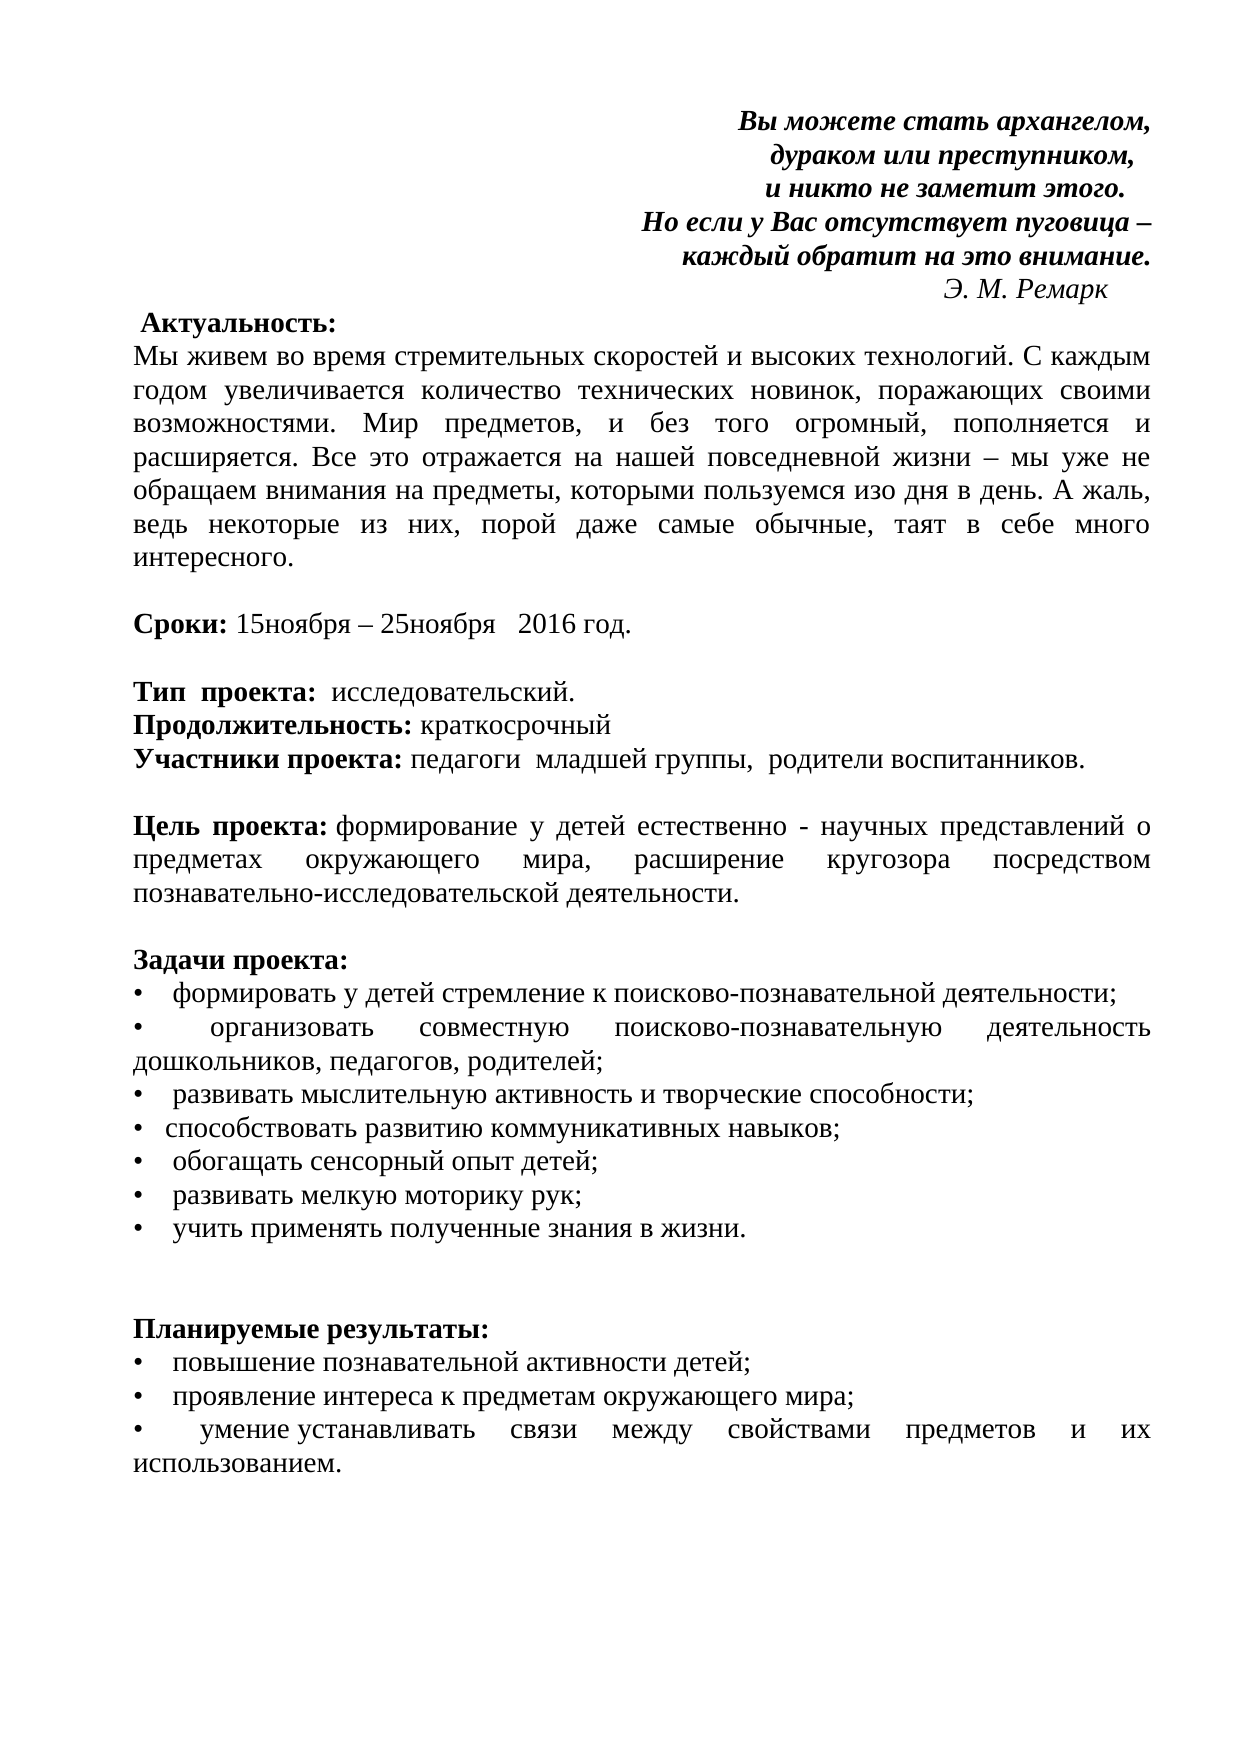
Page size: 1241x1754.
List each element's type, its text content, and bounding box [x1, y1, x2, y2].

text • обогащать сенсорный опыт детей; [133, 1143, 1152, 1177]
text Цель проекта: формирование у детей естественно - научных представлений о предметах окружающего мира, расширение кругозора посредством познавательно-исследовательской деятельности. [133, 808, 1152, 908]
text • развивать мелкую моторику рук; [133, 1177, 1152, 1210]
text Планируемые результаты: [133, 1311, 1152, 1344]
text • организовать совместную поисково-познавательную деятельность дошкольников, педагогов, родителей; [133, 1009, 1152, 1076]
text • повышение познавательной активности детей; [133, 1344, 1152, 1378]
text дураком или преступником, [177, 137, 1152, 171]
text • умение устанавливать связи между свойствами предметов и их использованием. [133, 1412, 1152, 1479]
text каждый обратит на это внимание. [177, 238, 1152, 271]
text Э. М. Ремарк [177, 271, 1152, 305]
text Сроки: 15ноября – 25ноября 2016 год. [133, 607, 1152, 640]
text • учить применять полученные знания в жизни. [133, 1210, 1152, 1244]
text • способствовать развитию коммуникативных навыков; [133, 1110, 1152, 1143]
text Актуальность: [133, 305, 1152, 338]
text Задачи проекта: [133, 942, 1152, 976]
text Продолжительность: краткосрочный [133, 707, 1152, 741]
text • развивать мыслительную активность и творческие способности; [133, 1076, 1152, 1110]
text Вы можете стать архангелом, [177, 103, 1152, 137]
text Мы живем во время стремительных скоростей и высоких технологий. С каждым годом увеличивается количество технических новинок, поражающих своими возможностями. Мир предметов, и без того огромный, пополняется и расширяется. Все это отражается на нашей повседневной жизни – мы уже не обращаем внимания на предметы, которыми пользуемся изо дня в день. А жаль, ведь некоторые из них, порой даже самые обычные, таят в себе много интересного. [133, 338, 1152, 573]
text Но если у Вас отсутствует пуговица – [177, 204, 1152, 238]
text • формировать у детей стремление к поисково-познавательной деятельности; [133, 976, 1152, 1009]
text и никто не заметит этого. [177, 171, 1152, 204]
text Тип проекта: исследовательский. [133, 674, 1152, 707]
text • проявление интереса к предметам окружающего мира; [133, 1378, 1152, 1412]
text Участники проекта: педагоги младшей группы, родители воспитанников. [133, 741, 1152, 774]
